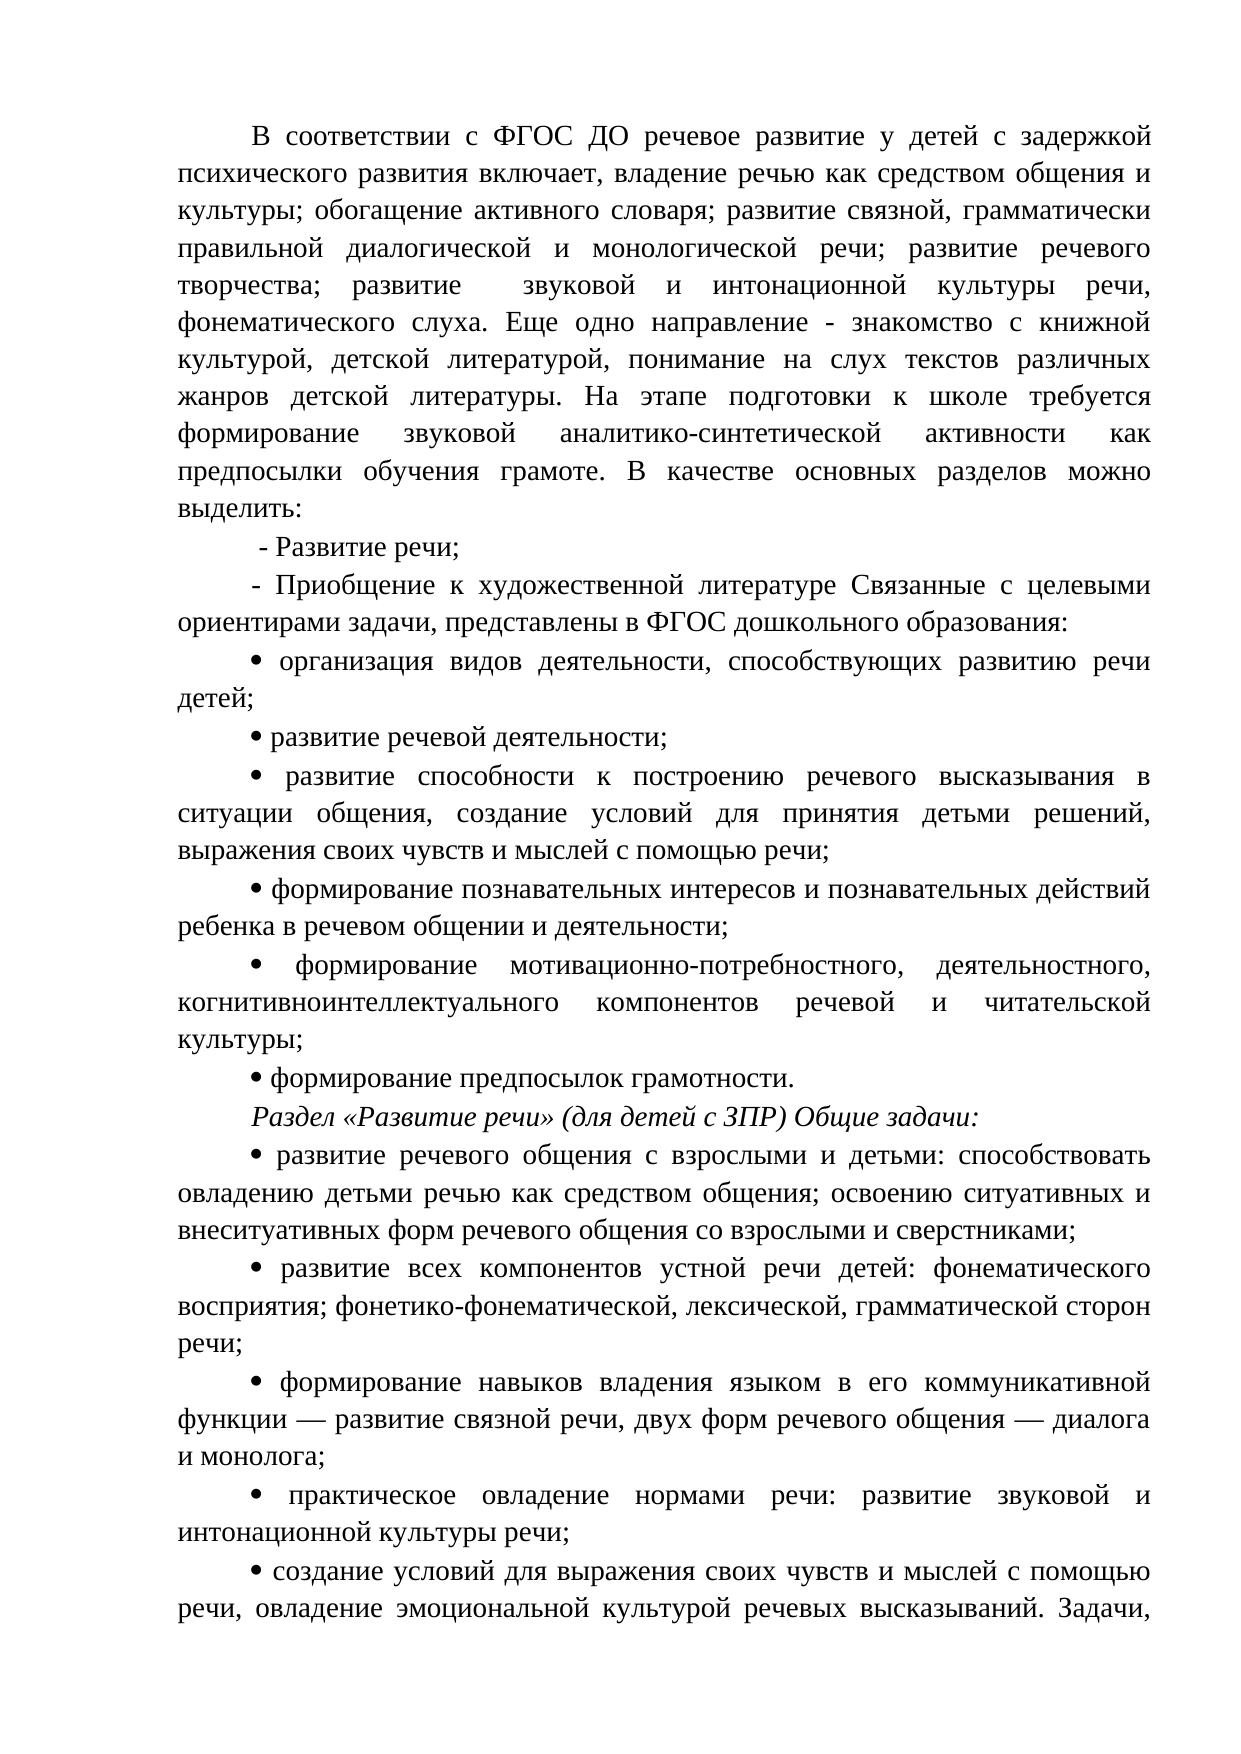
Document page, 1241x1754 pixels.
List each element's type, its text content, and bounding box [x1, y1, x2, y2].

text формирование предпосылок грамотности. [177, 1060, 1152, 1094]
text развитие речевой деятельности; [177, 719, 1152, 753]
text - Развитие речи; [177, 529, 1152, 562]
text формирование навыков владения языком в его коммуникативной функции — развитие связной речи, двух форм речевого общения — диалога и монолога; [177, 1364, 1152, 1472]
text развитие речевого общения с взрослыми и детьми: способствовать овладению детьми речью как средством общения; освоению ситуативных и внеситуативных форм речевого общения со взрослыми и сверстниками; [177, 1137, 1152, 1245]
text организация видов деятельности, способствующих развитию речи детей; [177, 643, 1152, 714]
text развитие способности к построению речевого высказывания в ситуации общения, создание условий для принятия детьми решений, выражения своих чувств и мыслей с помощью речи; [177, 758, 1152, 866]
text формирование познавательных интересов и познавательных действий ребенка в речевом общении и деятельности; [177, 871, 1152, 942]
text формирование мотивационно-потребностного, деятельностного, когнитивноинтеллектуального компонентов речевой и читательской культуры; [177, 947, 1152, 1055]
text В соответствии с ФГОС ДО речевое развитие у детей с задержкой психического развития включает, владение речью как средством общения и культуры; обогащение активного словаря; развитие связной, грамматически правильной диалогической и монологической речи; развитие речевого творчества; развитие звуковой и интонационной культуры речи, фонематического слуха. Еще одно направление - знакомство с книжной культурой, детской литературой, понимание на слух текстов различных жанров детской литературы. На этапе подготовки к школе требуется формирование звуковой аналитико-синтетической активности как предпосылки обучения грамоте. В качестве основных разделов можно выделить: [177, 118, 1152, 523]
text - Приобщение к художественной литературе Связанные с целевыми ориентирами задачи, представлены в ФГОС дошкольного образования: [177, 567, 1152, 638]
text практическое овладение нормами речи: развитие звуковой и интонационной культуры речи; [177, 1477, 1152, 1548]
text развитие всех компонентов устной речи детей: фонематического восприятия; фонетико-фонематической, лексической, грамматической сторон речи; [177, 1251, 1152, 1358]
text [177, 1553, 1152, 1623]
text Раздел «Развитие речи» (для детей с ЗПР) Общие задачи: [177, 1099, 1152, 1132]
